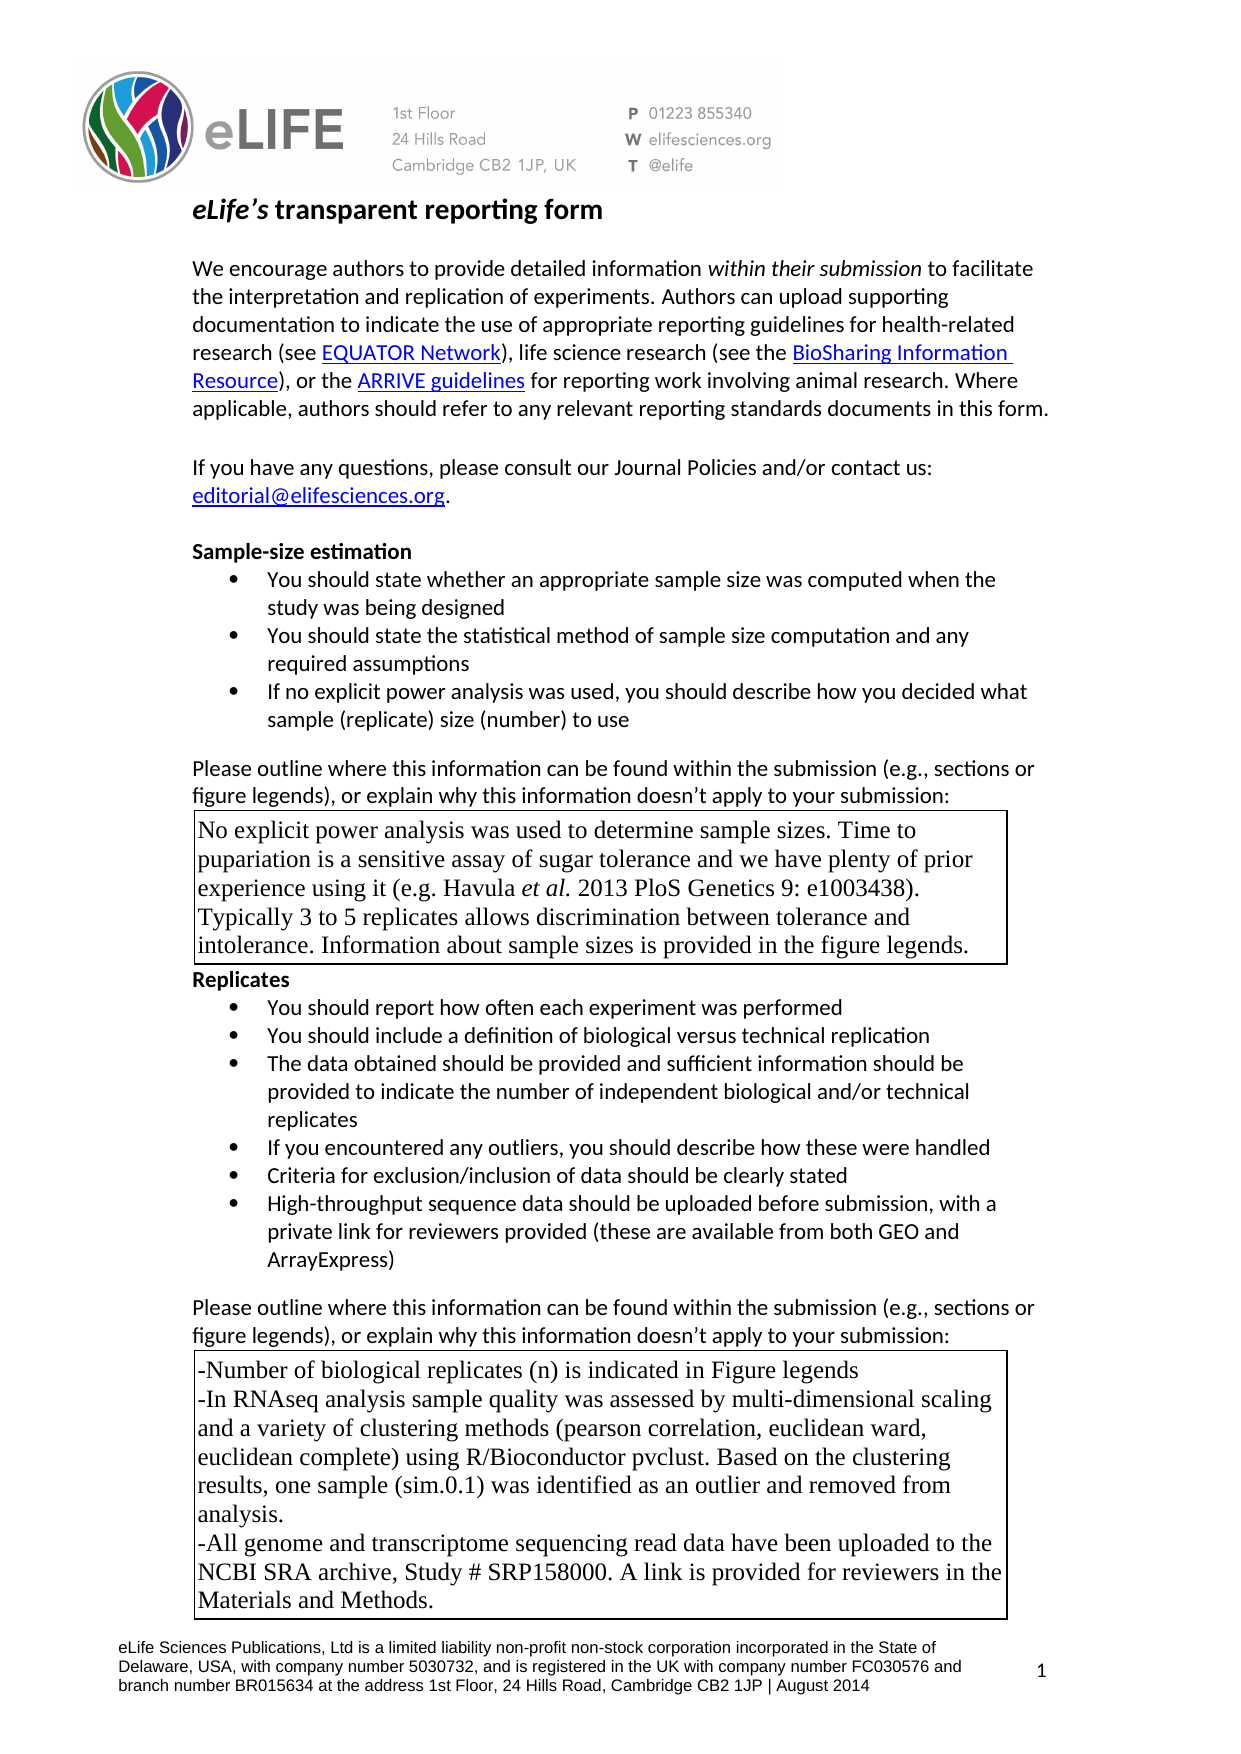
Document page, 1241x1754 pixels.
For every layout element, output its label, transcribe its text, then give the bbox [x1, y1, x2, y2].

list High-throughput sequence data should be uploaded before submission, with a private link for reviewers provided (these are available from both GEO and ArrayExpress) [229, 1189, 1053, 1273]
list Criteria for exclusion/inclusion of data should be clearly stated [229, 1161, 1053, 1189]
list You should report how often each experiment was performed [229, 993, 1053, 1021]
list You should state the statistical method of sample size computation and any required assumptions [229, 621, 1053, 677]
list You should state whether an appropriate sample size was computed when the study was being designed [229, 565, 1053, 621]
list The data obtained should be provided and sufficient information should be provided to indicate the number of independent biological and/or technical replicates [229, 1049, 1053, 1133]
text Replicates [192, 838, 1053, 993]
text -All genome and transcriptome sequencing read data have been uploaded to the NCBI SRA archive, Study # SRP158000. A link is provided for reviewers in the Materials and Methods. [195, 1528, 1006, 1616]
list You should include a definition of biological versus technical replication [229, 1021, 1053, 1049]
list If no explicit power analysis was used, you should describe how you decided what sample (replicate) size (number) to use [229, 677, 1053, 733]
text If you have any questions, please consult our Journal Policies and/or contact us: editorial@elifesciences.org. [192, 453, 1053, 509]
text eLife’s transparent reporting form [192, 191, 1053, 226]
list If you encountered any outliers, you should describe how these were handled [229, 1133, 1053, 1161]
text No explicit power analysis was used to determine sample sizes. Time to pupariation is a sensitive assay of sugar tolerance and we have plenty of prior experience using it (e.g. Havula et al. 2013 PloS Genetics 9: e1003438). Typically 3 to 5 replicates allows discrimination between tolerance and intolerance. Information about sample sizes is provided in the figure legends. [195, 813, 1006, 961]
text -Number of biological replicates (n) is indicated in Figure legends [195, 1353, 1006, 1384]
text Sample-size estimation [192, 537, 1053, 565]
text We encourage authors to provide detailed information within their submission to facilitate the interpretation and replication of experiments. Authors can upload supporting documentation to indicate the use of appropriate reporting guidelines for health-related research (see EQUATOR Network), life science research (see the BioSharing Information Resource), or the ARRIVE guidelines for reporting work involving animal research. Where applicable, authors should refer to any relevant reporting standards documents in this form. [192, 254, 1053, 423]
text -In RNAseq analysis sample quality was assessed by multi-dimensional scaling and a variety of clustering methods (pearson correlation, euclidean ward, euclidean complete) using R/Bioconductor pvclust. Based on the clustering results, one sample (sim.0.1) was identified as an outlier and removed from analysis. [197, 1384, 1004, 1528]
picture [73, 59, 784, 191]
